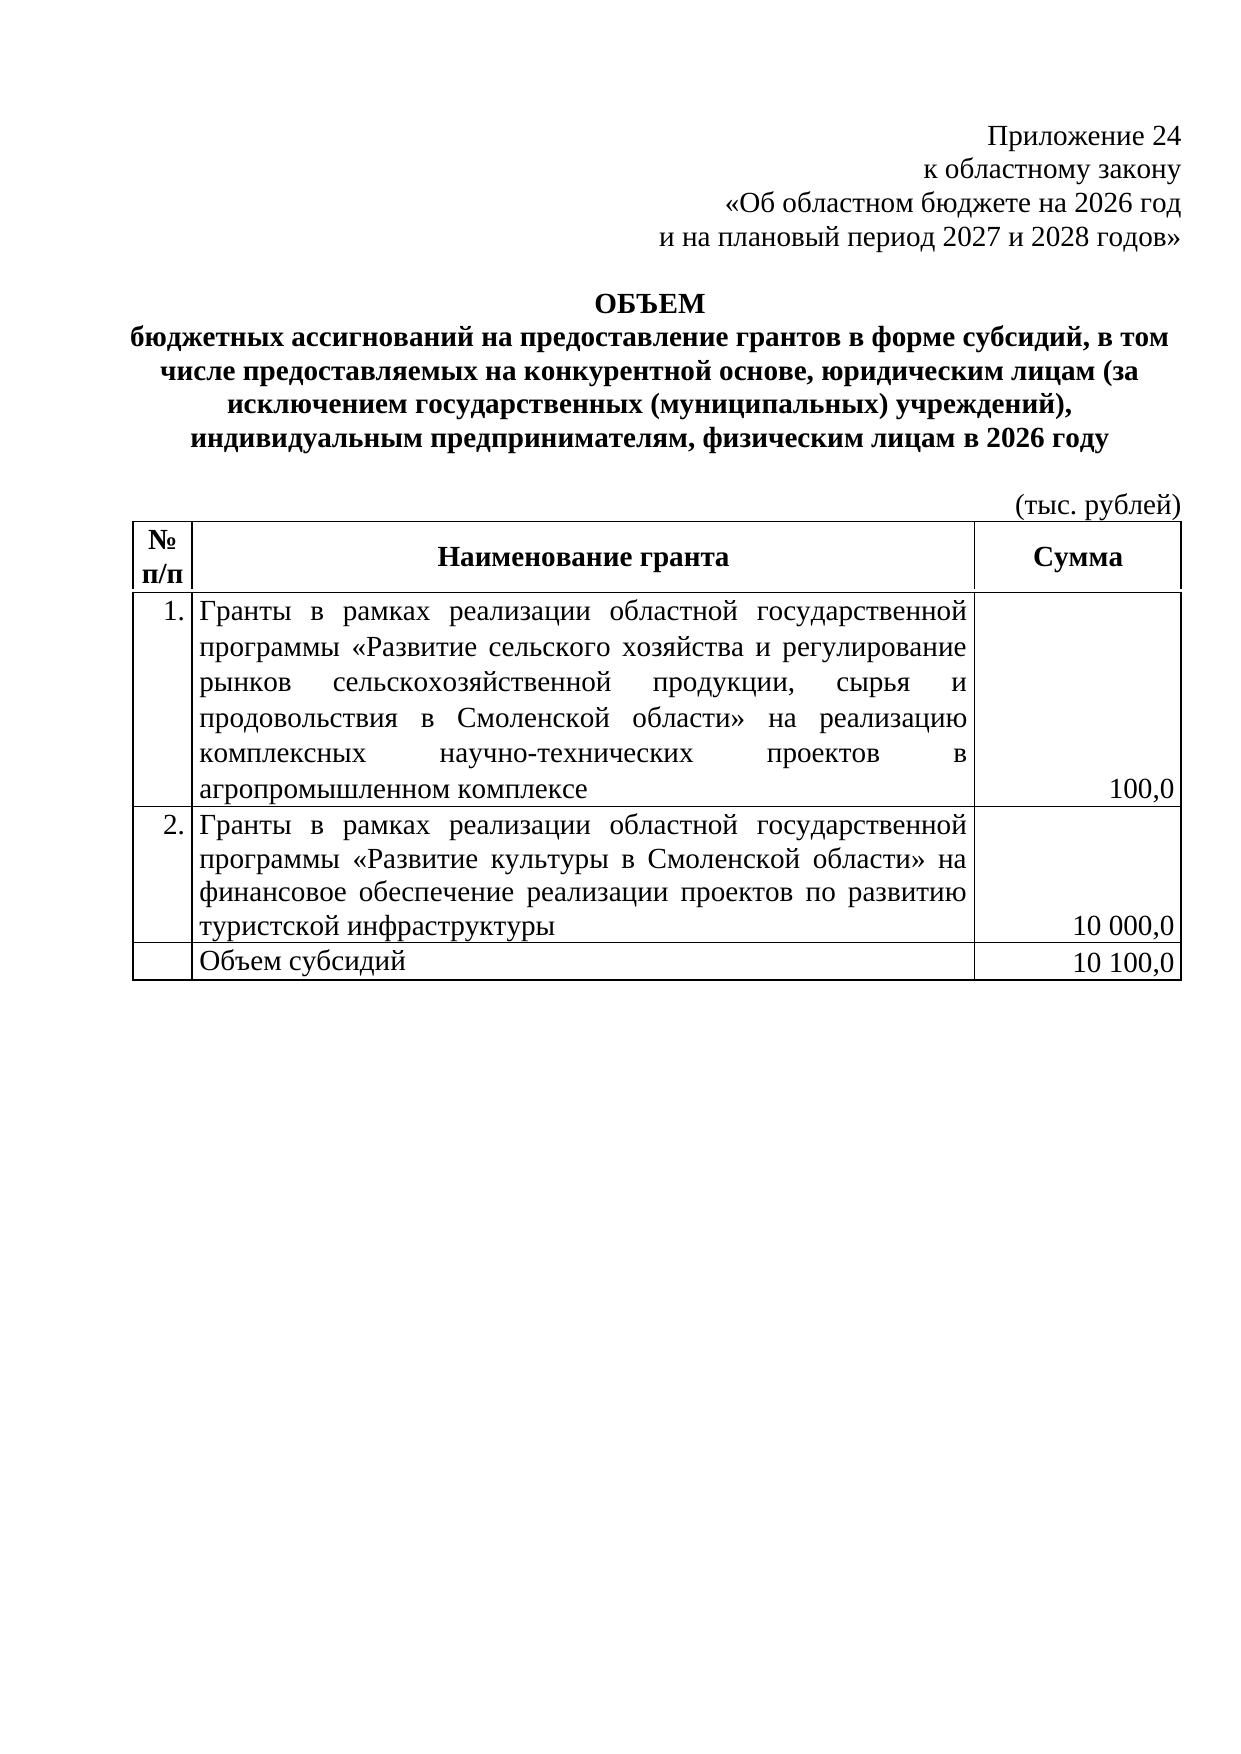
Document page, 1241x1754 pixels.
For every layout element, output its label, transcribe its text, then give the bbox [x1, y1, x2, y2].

table_header Сумма [975, 522, 1180, 589]
table_header Наименование гранта [193, 522, 974, 589]
table_cell [134, 943, 191, 979]
table_header Гранты в рамках реализации областной государственной программы «Развитие сельского хозяйства и регулирование рынков сельскохозяйственной продукции, сырья и продовольствия в Смоленской области» на реализацию комплексных научно-технических проектов в агропромышленном комплексе [193, 593, 974, 806]
table_header 1. [134, 593, 191, 806]
text к областному закону [118, 152, 1181, 185]
table_cell Объем субсидий [193, 943, 974, 979]
text и на плановый период 2027 и 2028 годов» [118, 219, 1181, 252]
text ОБЪЕМ [118, 286, 1181, 319]
table_header № п/п [134, 522, 191, 589]
text (тыс. рублей) [118, 487, 1181, 521]
text бюджетных ассигнований на предоставление грантов в форме субсидий, в том числе предоставляемых на конкурентной основе, юридическим лицам (за исключением государственных (муниципальных) учреждений), индивидуальным предпринимателям, физическим лицам в 2026 году [118, 319, 1181, 453]
table_cell 2. [134, 807, 191, 941]
table_cell Гранты в рамках реализации областной государственной программы «Развитие культуры в Смоленской области» на финансовое обеспечение реализации проектов по развитию туристской инфраструктуры [193, 807, 974, 941]
table_cell 10 100,0 [975, 943, 1180, 979]
text Приложение 24 [118, 118, 1181, 152]
table_cell 10 000,0 [975, 807, 1180, 941]
text «Об областном бюджете на 2026 год [118, 185, 1181, 219]
table_header 100,0 [975, 593, 1180, 806]
